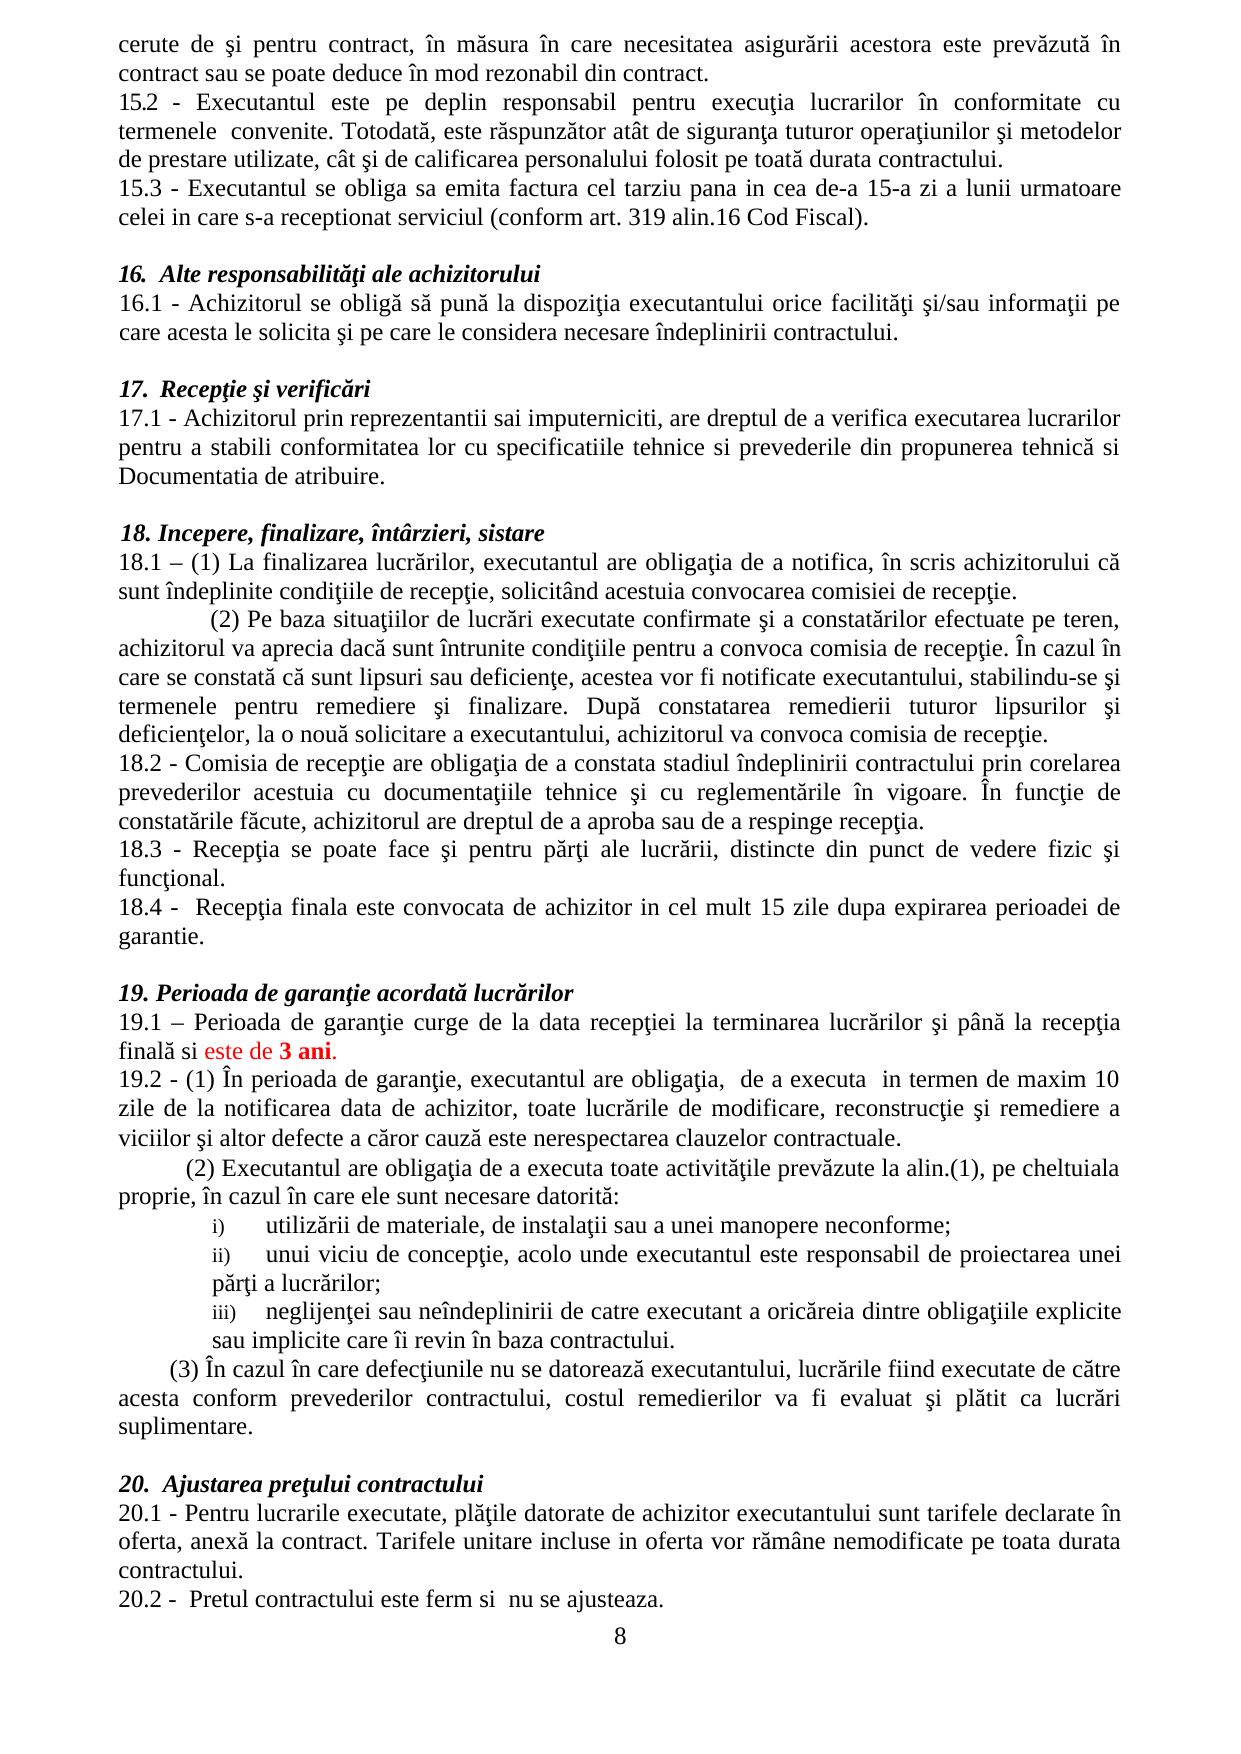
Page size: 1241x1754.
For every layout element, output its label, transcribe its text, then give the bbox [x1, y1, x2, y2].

text 18.2 - Comisia de recepţie are obligaţia de a constata stadiul îndeplinirii contractului prin corelarea prevederilor acestuia cu documentaţiile tehnice şi cu reglementările în vigoare. În funcţie de constatările făcute, achizitorul are dreptul de a aproba sau de a respinge recepţia. [118, 748, 1122, 834]
text 19.2 - (1) În perioada de garanţie, executantul are obligaţia, de a executa in termen de maxim 10 zile de la notificarea data de achizitor, toate lucrările de modificare, reconstrucţie şi remediere a viciilor şi altor defecte a căror cauză este nerespectarea clauzelor contractuale. [118, 1064, 1122, 1153]
text 19. Perioada de garanţie acordată lucrărilor [118, 978, 1122, 1007]
text (3) În cazul în care defecţiunile nu se datorează executantului, lucrările fiind executate de către acesta conform prevederilor contractului, costul remedierilor va fi evaluat şi plătit ca lucrări suplimentare. [118, 1354, 1122, 1440]
list neglijenţei sau neîndeplinirii de catre executant a oricăreia dintre obligaţiile explicite sau implicite care îi revin în baza contractului. [212, 1296, 1122, 1354]
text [118, 29, 1122, 87]
text (2) Executantul are obligaţia de a executa toate activităţile prevăzute la alin.(1), pe cheltuiala proprie, în cazul în care ele sunt necesare datorită: [118, 1153, 1122, 1210]
list unui viciu de concepţie, acolo unde executantul este responsabil de proiectarea unei părţi a lucrărilor; [212, 1239, 1122, 1296]
text 16.1 - Achizitorul se obligă să pună la dispoziţia executantului orice facilităţi şi/sau informaţii pe care acesta le solicita şi pe care le considera necesare îndeplinirii contractului. [119, 288, 1121, 346]
text 20. Ajustarea preţului contractului [119, 1469, 1122, 1498]
text 18.4 - Recepţia finala este convocata de achizitor in cel mult 15 zile dupa expirarea perioadei de garantie. [118, 892, 1122, 949]
text 15.3 - Executantul se obliga sa emita factura cel tarziu pana in cea de-a 15-a zi a lunii urmatoare celei in care s-a receptionat serviciul (conform art. 319 alin.16 Cod Fiscal). [118, 173, 1122, 231]
text (2) Pe baza situaţiilor de lucrări executate confirmate şi a constatărilor efectuate pe teren, achizitorul va aprecia dacă sunt întrunite condiţiile pentru a convoca comisia de recepţie. În cazul în care se constată că sunt lipsuri sau deficienţe, acestea vor fi notificate executantului, stabilindu-se şi termenele pentru remediere şi finalizare. După constatarea remedierii tuturor lipsurilor şi deficienţelor, la o nouă solicitare a executantului, achizitorul va convoca comisia de recepţie. [118, 604, 1122, 748]
text 17. Recepţie şi verificări [119, 374, 1122, 403]
text 19.1 – Perioada de garanţie curge de la data recepţiei la terminarea lucrărilor şi până la recepţia finală si este de 3 ani. [118, 1007, 1122, 1064]
text 18.3 - Recepţia se poate face şi pentru părţi ale lucrării, distincte din punct de vedere fizic şi funcţional. [118, 834, 1122, 892]
text 15.2 - Executantul este pe deplin responsabil pentru execuţia lucrarilor în conformitate cu termenele convenite. Totodată, este răspunzător atât de siguranţa tuturor operaţiunilor şi metodelor de prestare utilizate, cât şi de calificarea personalului folosit pe toată durata contractului. [118, 87, 1122, 173]
text 20.2 - Pretul contractului este ferm si nu se ajusteaza. [118, 1584, 1122, 1613]
text 20.1 - Pentru lucrarile executate, plăţile datorate de achizitor executantului sunt tarifele declarate în oferta, anexă la contract. Tarifele unitare incluse in oferta vor rămâne nemodificate pe toata durata contractului. [118, 1498, 1122, 1584]
text 16. Alte responsabilităţi ale achizitorului [118, 259, 1122, 288]
text 18.1 – (1) La finalizarea lucrărilor, executantul are obligaţia de a notifica, în scris achizitorului că sunt îndeplinite condiţiile de recepţie, solicitând acestuia convocarea comisiei de recepţie. [118, 547, 1122, 604]
text 18. Incepere, finalizare, întârzieri, sistare [120, 518, 1122, 547]
list utilizării de materiale, de instalaţii sau a unei manopere neconforme; [212, 1210, 1122, 1239]
text 17.1 - Achizitorul prin reprezentantii sai imputerniciti, are dreptul de a verifica executarea lucrarilor pentru a stabili conformitatea lor cu specificatiile tehnice si prevederile din propunerea tehnică si Documentatia de atribuire. [118, 403, 1121, 489]
